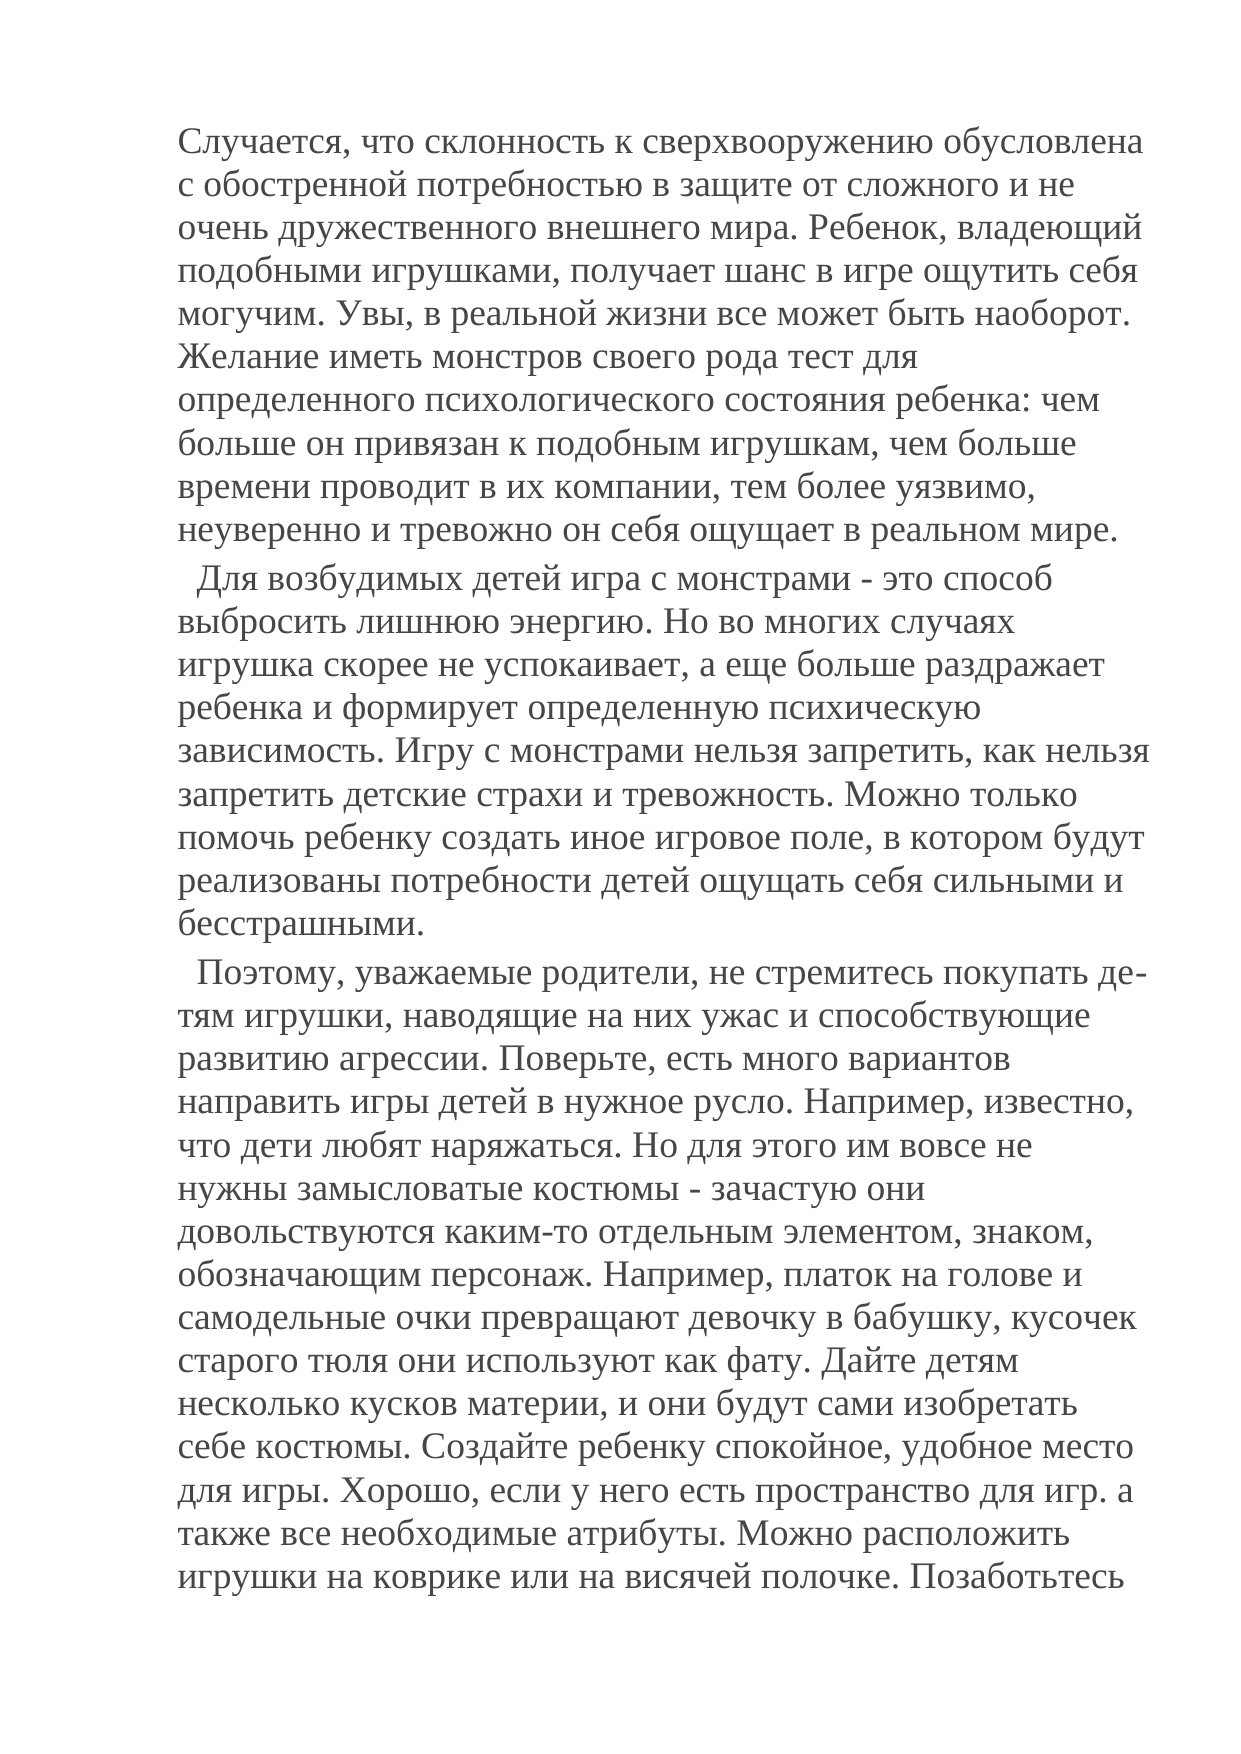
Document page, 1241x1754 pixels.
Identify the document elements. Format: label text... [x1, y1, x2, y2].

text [177, 949, 1152, 1596]
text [177, 118, 1152, 549]
text Для возбудимых детей игра с монстрами - это способ выбросить лишнюю энергию. Но во многих случаях игрушка скорее не успокаивает, а еще больше раздражает ребенка и формирует определенную психическую зависимость. Игру с монстрами нельзя запретить, как нельзя запретить детские страхи и тревожность. Можно только помочь ребенку создать иное игровое поле, в котором будут реализованы потребности детей ощущать себя сильными и бесстрашными. [177, 555, 1152, 943]
